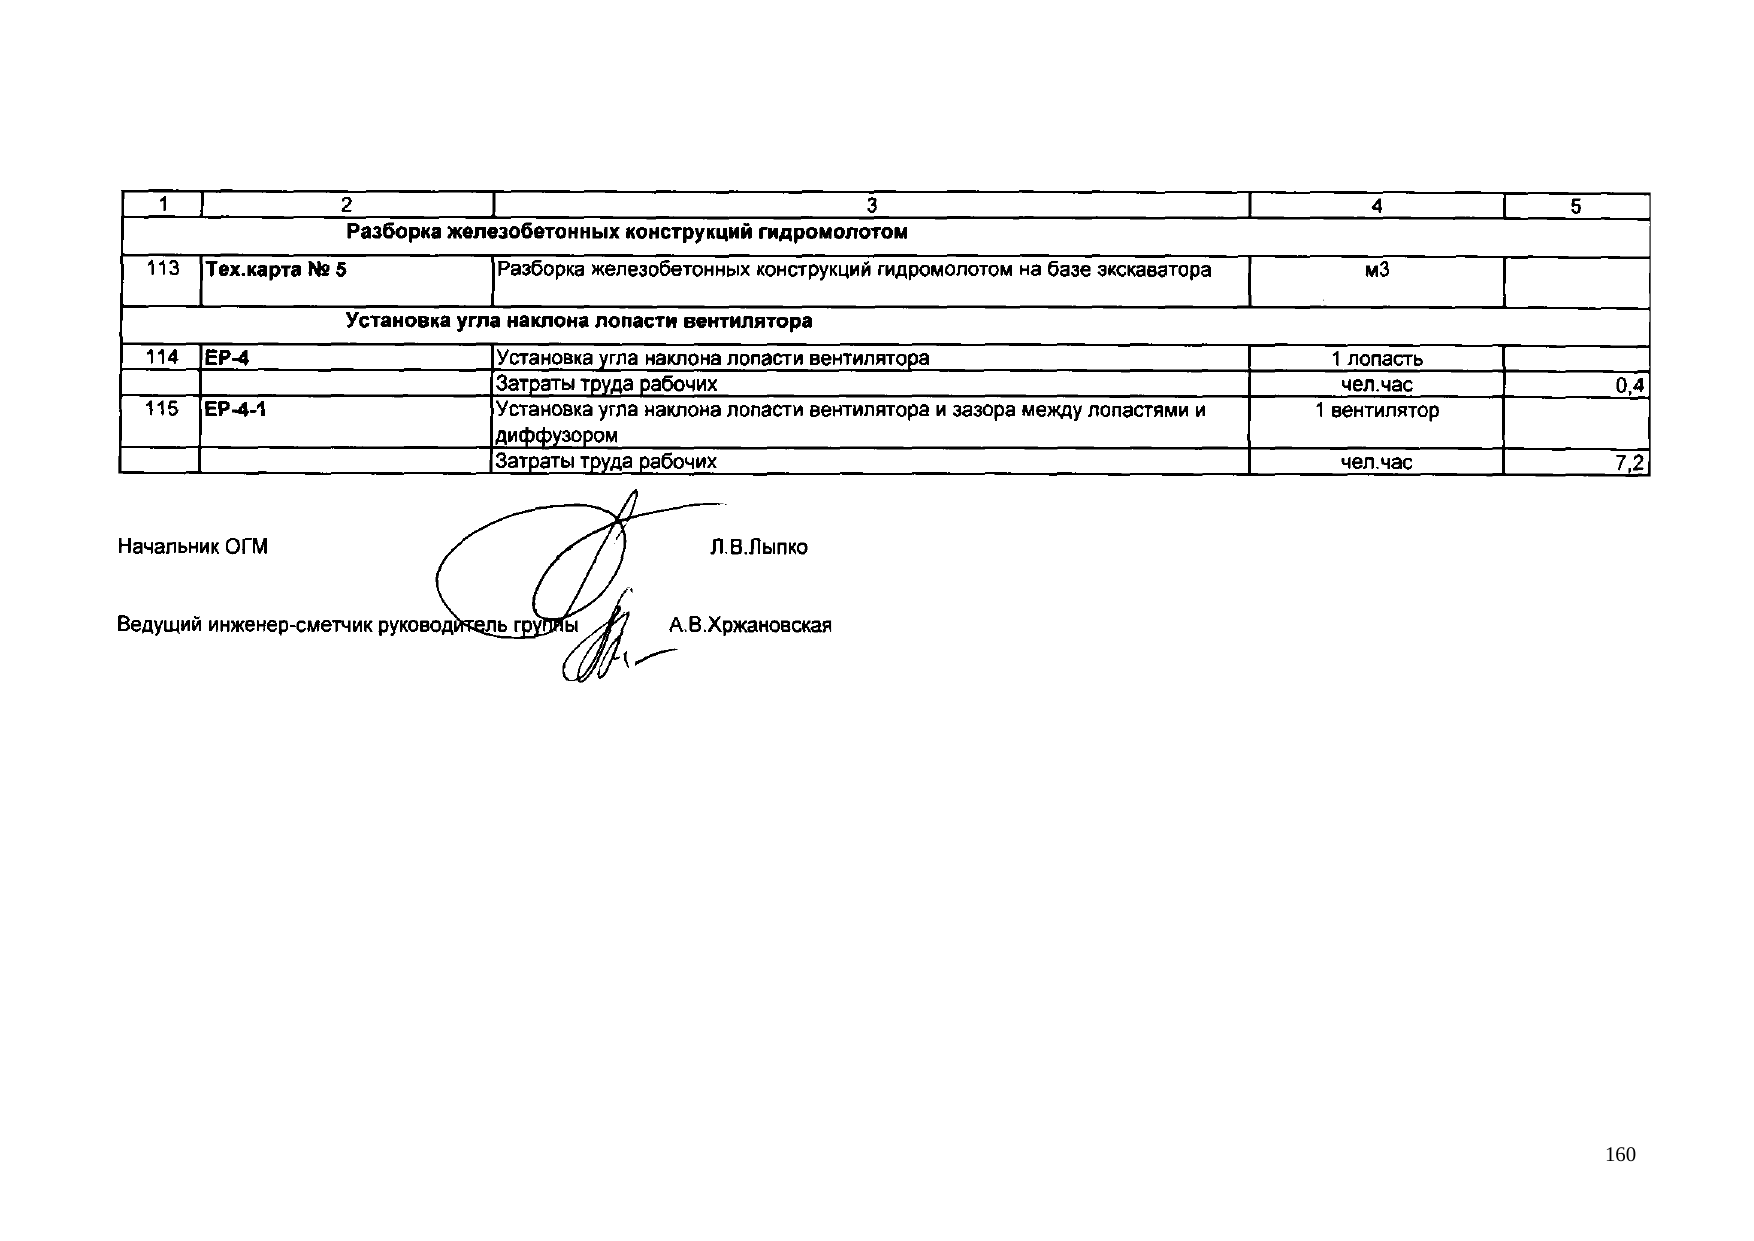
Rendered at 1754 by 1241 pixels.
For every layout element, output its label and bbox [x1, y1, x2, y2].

picture [118, 489, 832, 683]
picture [118, 189, 1651, 477]
